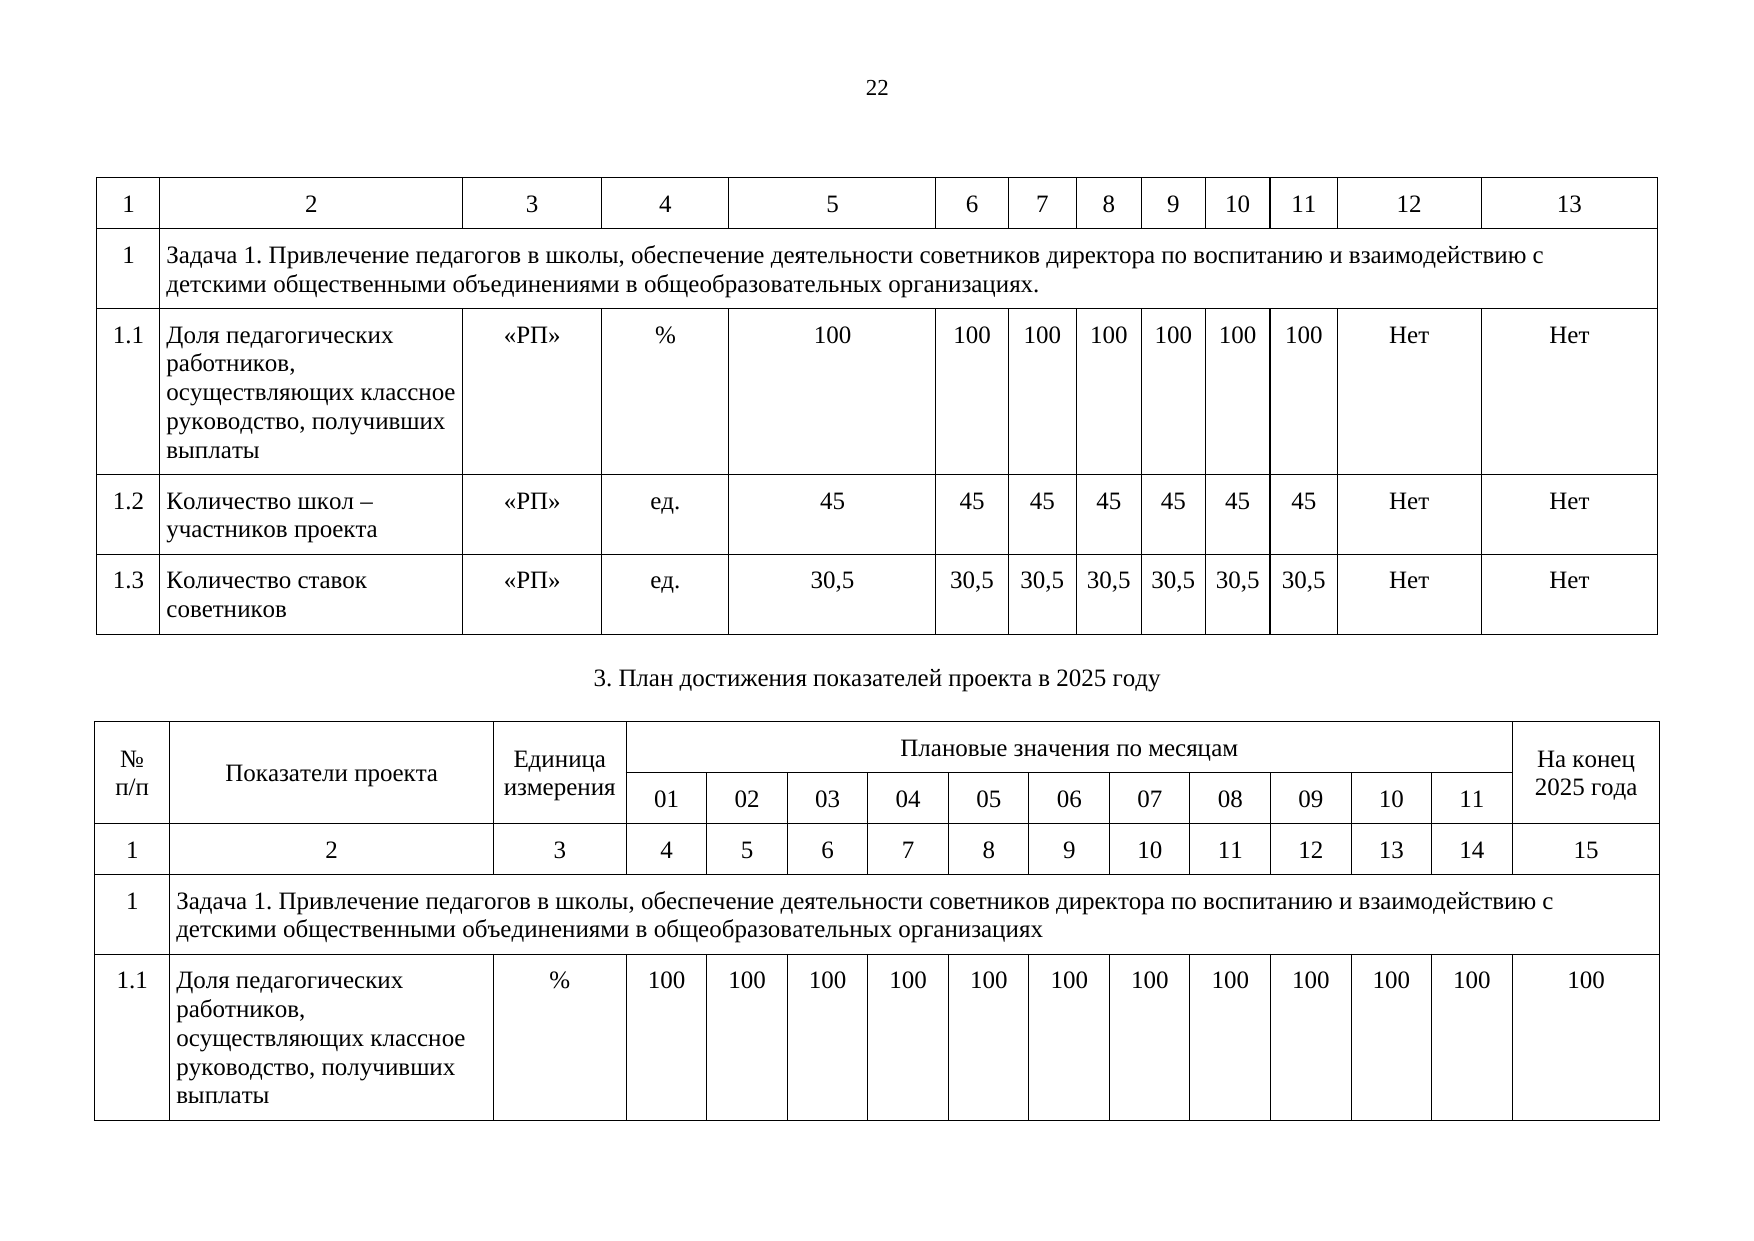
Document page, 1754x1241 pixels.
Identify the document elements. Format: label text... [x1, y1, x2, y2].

table_cell 1.1 [97, 309, 159, 474]
table_cell 2 [160, 178, 462, 228]
table_cell Нет [1338, 475, 1481, 554]
table_cell Нет [1338, 309, 1481, 474]
table_cell 6 [788, 824, 867, 874]
table_cell 12 [1271, 824, 1351, 874]
table_cell 30,5 [936, 555, 1008, 634]
table_cell 05 [949, 773, 1028, 823]
table_cell 30,5 [1077, 555, 1141, 634]
table_cell 30,5 [1009, 555, 1076, 634]
table_cell Доля педагогических работников, осуществляющих классное руководство, получивших выплаты [170, 955, 493, 1120]
table_cell Нет [1482, 309, 1657, 474]
table_cell % [494, 955, 626, 1120]
table_cell 04 [868, 773, 948, 823]
table_cell 5 [729, 178, 935, 228]
table_cell 08 [1190, 773, 1270, 823]
table_cell 100 [1077, 309, 1141, 474]
table_cell Доля педагогических работников, осуществляющих классное руководство, получивших выплаты [160, 309, 462, 474]
table_cell 30,5 [729, 555, 935, 634]
table_cell 5 [707, 824, 787, 874]
table_cell 1 [95, 875, 169, 954]
table_cell 30,5 [1142, 555, 1205, 634]
table_cell 30,5 [1206, 555, 1269, 634]
table_cell Количество школ – участников проекта [160, 475, 462, 554]
table_header № п/п [95, 722, 169, 823]
table_cell 4 [627, 824, 706, 874]
table_cell 100 [1206, 309, 1269, 474]
table_cell 03 [788, 773, 867, 823]
table_cell 4 [602, 178, 728, 228]
table_cell 100 [788, 955, 867, 1120]
table_header Показатели проекта [170, 722, 493, 823]
table_cell % [602, 309, 728, 474]
table_cell 06 [1029, 773, 1109, 823]
table_cell 10 [1110, 824, 1189, 874]
table_cell 45 [936, 475, 1008, 554]
table_cell Количество ставок советников [160, 555, 462, 634]
table_cell 100 [1432, 955, 1512, 1120]
table_cell 100 [1029, 955, 1109, 1120]
table_cell 1.2 [97, 475, 159, 554]
table_cell 100 [1110, 955, 1189, 1120]
table_cell «РП» [463, 309, 601, 474]
table_header На конец 2025 года [1513, 722, 1659, 823]
table_cell 45 [1009, 475, 1076, 554]
table_cell 14 [1432, 824, 1512, 874]
table_cell 9 [1142, 178, 1205, 228]
table_cell 07 [1110, 773, 1189, 823]
table_cell 30,5 [1271, 555, 1337, 634]
table_cell 45 [729, 475, 935, 554]
table_cell 100 [1513, 955, 1659, 1120]
table_cell 2 [170, 824, 493, 874]
table_cell 100 [1009, 309, 1076, 474]
table_cell 8 [949, 824, 1028, 874]
table_cell 100 [936, 309, 1008, 474]
table_cell 15 [1513, 824, 1659, 874]
table_cell 11 [1432, 773, 1512, 823]
table_cell 13 [1482, 178, 1657, 228]
table_cell 100 [1352, 955, 1431, 1120]
table_cell 02 [707, 773, 787, 823]
table_header Единица измерения [494, 722, 626, 823]
table_cell 09 [1271, 773, 1351, 823]
table_cell 45 [1206, 475, 1269, 554]
table_cell 1.3 [97, 555, 159, 634]
table_cell 12 [1338, 178, 1481, 228]
table_cell 7 [1009, 178, 1076, 228]
table_cell 45 [1077, 475, 1141, 554]
table_cell 11 [1271, 178, 1337, 228]
table_cell «РП» [463, 475, 601, 554]
table_cell 7 [868, 824, 948, 874]
table_cell 3 [494, 824, 626, 874]
table_cell 9 [1029, 824, 1109, 874]
table_cell 100 [868, 955, 948, 1120]
table_cell Задача 1. Привлечение педагогов в школы, обеспечение деятельности советников директора по воспитанию и взаимодействию с детскими общественными объединениями в общеобразовательных организациях. [160, 229, 1657, 308]
table_cell 100 [729, 309, 935, 474]
table_cell 10 [1206, 178, 1269, 228]
table_cell 100 [1190, 955, 1270, 1120]
table_cell 100 [949, 955, 1028, 1120]
table_cell Нет [1482, 555, 1657, 634]
table_cell Нет [1482, 475, 1657, 554]
table_cell 3 [463, 178, 601, 228]
table_cell 45 [1271, 475, 1337, 554]
table_cell 10 [1352, 773, 1431, 823]
table_cell ед. [602, 475, 728, 554]
table_cell 100 [707, 955, 787, 1120]
table_cell 1 [95, 824, 169, 874]
table_cell 100 [1142, 309, 1205, 474]
table_cell 100 [627, 955, 706, 1120]
table_cell «РП» [463, 555, 601, 634]
table_cell 1 [97, 178, 159, 228]
table_cell Нет [1338, 555, 1481, 634]
table_cell 100 [1271, 955, 1351, 1120]
table_cell 01 [627, 773, 706, 823]
table_cell 45 [1142, 475, 1205, 554]
table_cell 100 [1271, 309, 1337, 474]
table_cell 8 [1077, 178, 1141, 228]
table_cell 1 [97, 229, 159, 308]
table_cell 11 [1190, 824, 1270, 874]
table_cell 1.1 [95, 955, 169, 1120]
table_cell 13 [1352, 824, 1431, 874]
table_cell 6 [936, 178, 1008, 228]
text 3. План достижения показателей проекта в 2025 году [118, 663, 1636, 692]
table_header Плановые значения по месяцам [627, 722, 1512, 772]
table_cell Задача 1. Привлечение педагогов в школы, обеспечение деятельности советников директора по воспитанию и взаимодействию с детскими общественными объединениями в общеобразовательных организациях [170, 875, 1659, 954]
table_cell ед. [602, 555, 728, 634]
